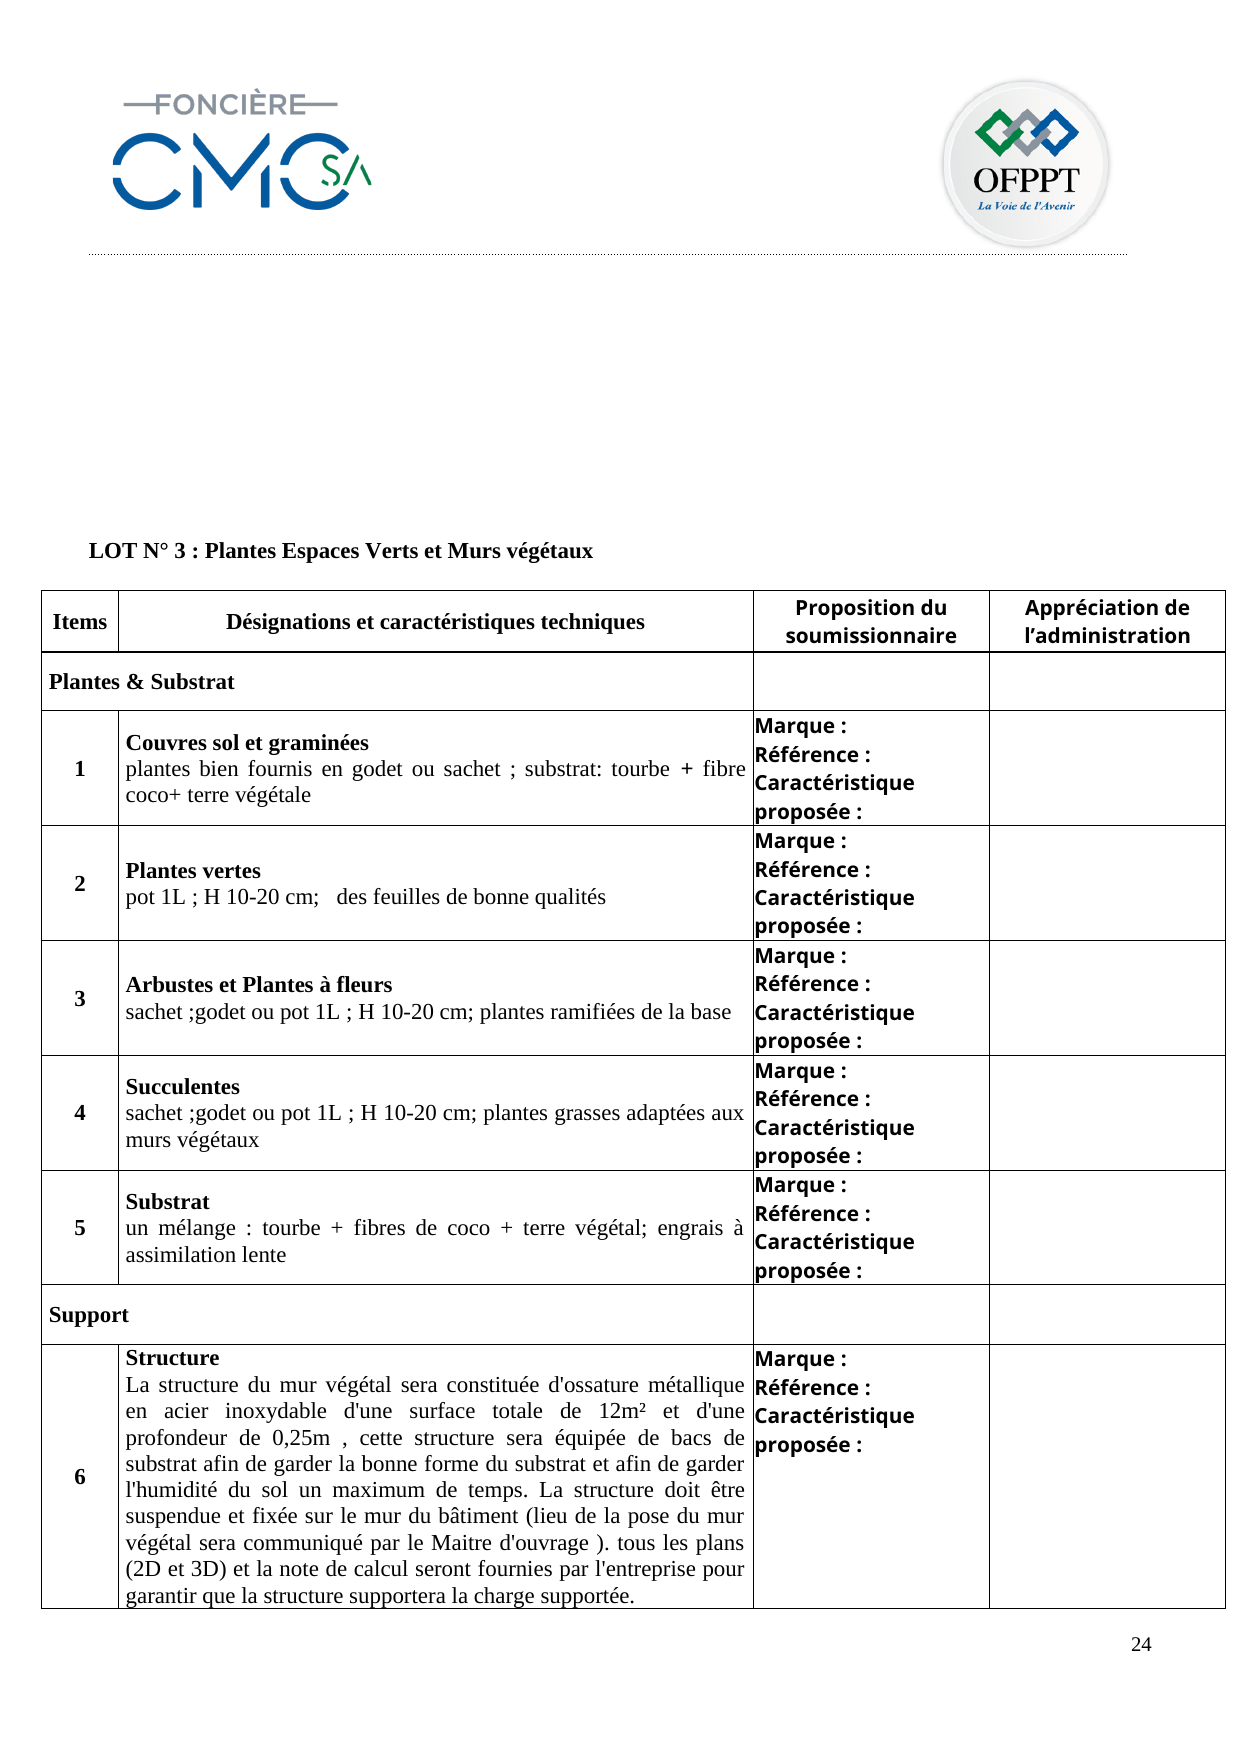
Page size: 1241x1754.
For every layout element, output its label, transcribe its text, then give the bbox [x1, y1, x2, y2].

table_cell [990, 1345, 1225, 1608]
table_cell Substrat un mélange : tourbe + fibres de coco + terre végétal; engrais à assimilation lente [119, 1171, 753, 1284]
table_cell [754, 653, 989, 710]
table_cell [990, 941, 1225, 1055]
picture [112, 88, 372, 210]
table_cell 5 [42, 1171, 118, 1284]
table_header Proposition du soumissionnaire [754, 591, 989, 651]
table_cell 1 [42, 711, 118, 825]
table_cell [990, 711, 1225, 825]
picture [935, 73, 1116, 254]
table_cell [990, 826, 1225, 940]
table_cell Structure La structure du mur végétal sera constituée d'ossature métallique en acier inoxydable d'une surface totale de 12m² et d'une profondeur de 0,25m , cette structure sera équipée de bacs de substrat afin de garder la bonne forme du substrat et afin de garder l'humidité du sol un maximum de temps. La structure doit être suspendue et fixée sur le mur du bâtiment (lieu de la pose du mur végétal sera communiqué par le Maitre d'ouvrage ). tous les plans (2D et 3D) et la note de calcul seront fournies par l'entreprise pour garantir que la structure supportera la charge supportée. [119, 1345, 753, 1608]
table_cell Plantes & Substrat [42, 653, 753, 710]
table_cell [990, 1056, 1225, 1169]
text LOT N° 3 : Plantes Espaces Verts et Murs végétaux [89, 537, 1152, 564]
table_cell Marque : Référence : Caractéristique proposée : [754, 941, 989, 1055]
table_cell Marque : Référence : Caractéristique proposée : [754, 1171, 989, 1284]
table_cell 3 [42, 941, 118, 1055]
table_cell Marque : Référence : Caractéristique proposée : [754, 1056, 989, 1169]
table_cell Arbustes et Plantes à fleurs sachet ;godet ou pot 1L ; H 10-20 cm; plantes ramifiées de la base [119, 941, 753, 1055]
table_cell 2 [42, 826, 118, 940]
table_cell Marque : Référence : Caractéristique proposée : [754, 711, 989, 825]
table_cell Couvres sol et graminées plantes bien fournis en godet ou sachet ; substrat: tourbe + fibre coco+ terre végétale [119, 711, 753, 825]
table_header Items [42, 591, 118, 651]
table_cell [990, 653, 1225, 710]
table_cell Plantes vertes pot 1L ; H 10-20 cm; des feuilles de bonne qualités [119, 826, 753, 940]
table_cell Succulentes sachet ;godet ou pot 1L ; H 10-20 cm; plantes grasses adaptées aux murs végétaux [119, 1056, 753, 1169]
table_cell Marque : Référence : Caractéristique proposée : [754, 826, 989, 940]
table_cell Support [42, 1285, 753, 1343]
table_header Appréciation de l’administration [990, 591, 1225, 651]
table_cell 4 [42, 1056, 118, 1169]
table_cell Marque : Référence : Caractéristique proposée : [754, 1345, 989, 1608]
table_cell [990, 1171, 1225, 1284]
table_cell [754, 1285, 989, 1343]
table_cell [990, 1285, 1225, 1343]
table_cell 6 [42, 1345, 118, 1608]
table_header Désignations et caractéristiques techniques [119, 591, 753, 651]
